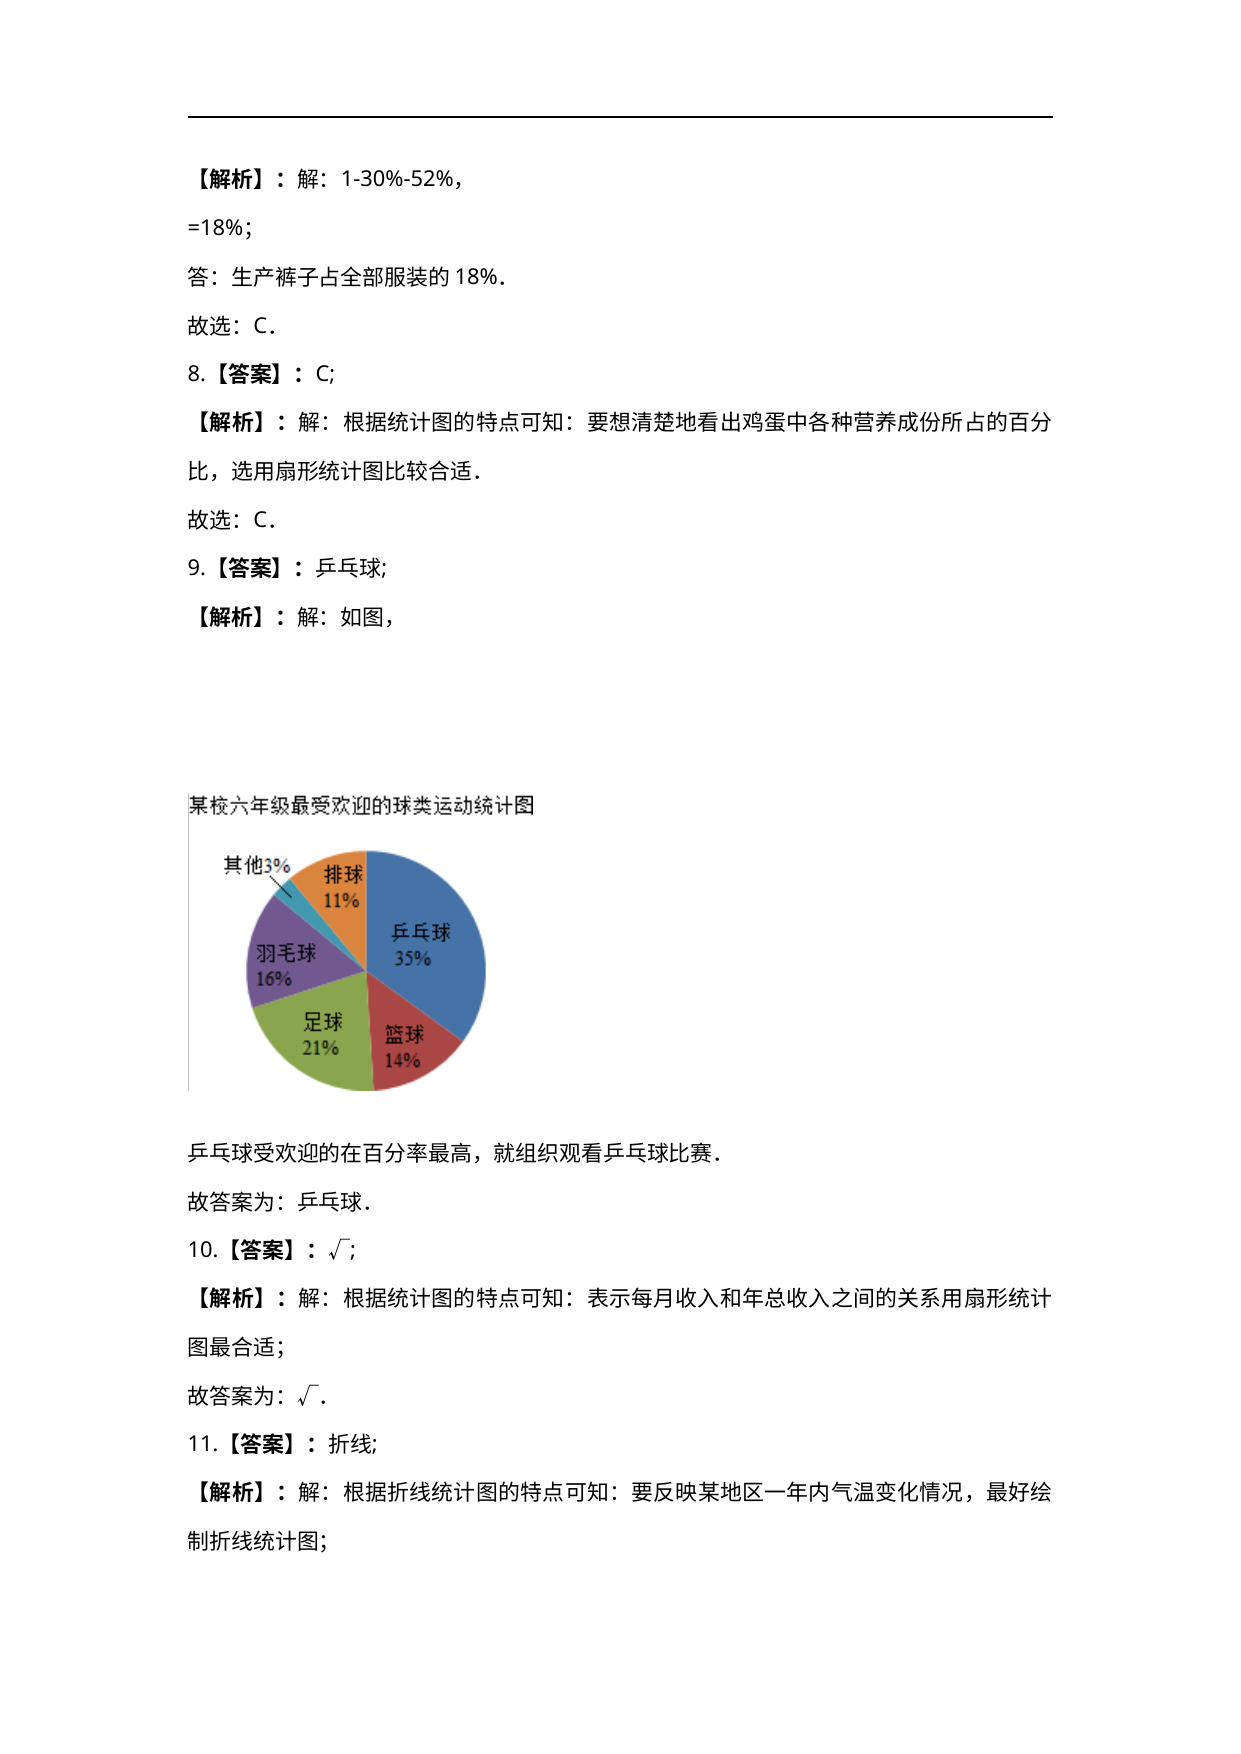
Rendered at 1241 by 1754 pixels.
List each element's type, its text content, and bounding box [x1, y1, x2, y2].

text 【解析】：解：如图， 乒乓球受欢迎的在百分率最高，就组织观看乒乓球比赛． 故答案为：乒乓球． [187, 599, 1053, 1217]
text 10.【答案】：√; [187, 1232, 1053, 1265]
text 【解析】：解：根据统计图的特点可知：要想清楚地看出鸡蛋中各种营养成份所占的百分比，选用扇形统计图比较合适． 故选：C． [187, 405, 1053, 535]
picture [187, 793, 533, 1091]
text 【解析】：解：根据统计图的特点可知：表示每月收入和年总收入之间的关系用扇形统计图最合适； 故答案为：√． [187, 1281, 1053, 1411]
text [187, 1475, 1053, 1556]
text 【解析】：解：1-30%-52%， =18%； 答：生产裤子占全部服装的18%． 故选：C． [187, 162, 1053, 341]
text 8.【答案】：C; [187, 357, 1053, 389]
text 9.【答案】：乒乓球; [187, 551, 1053, 583]
text 11.【答案】：折线; [187, 1427, 1053, 1459]
